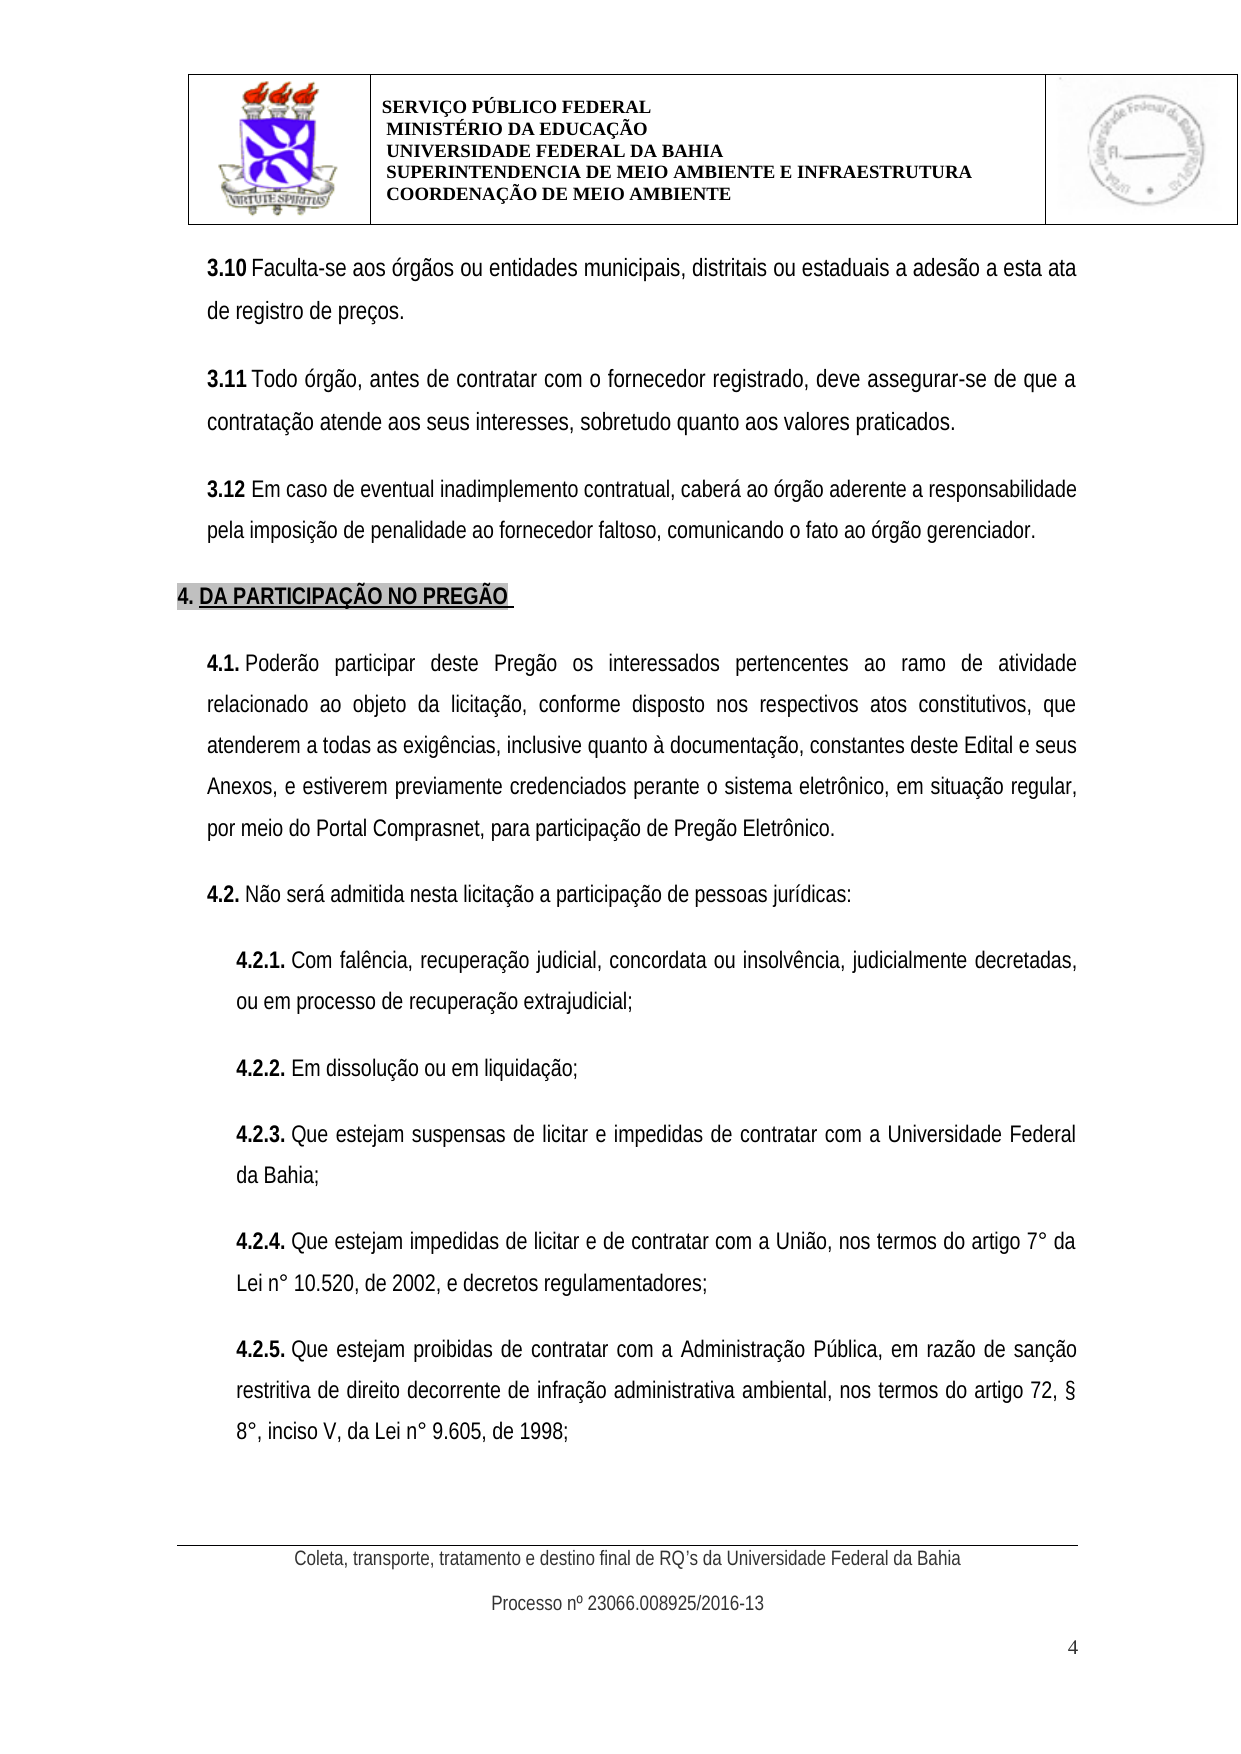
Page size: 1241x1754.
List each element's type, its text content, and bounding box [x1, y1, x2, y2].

list Não será admitida nesta licitação a participação de pessoas jurídicas: [207, 880, 1078, 907]
list Poderão participar deste Pregão os interessados pertencentes ao ramo de atividade relacionado ao objeto da licitação, conforme disposto nos respectivos atos constitutivos, que atenderem a todas as exigências, inclusive quanto à documentação, constantes deste Edital e seus Anexos, e estiverem previamente credenciados perante o sistema eletrônico, em situação regular, por meio do Portal Comprasnet, para participação de Pregão Eletrônico. [207, 649, 1078, 841]
list Com falência, recuperação judicial, concordata ou insolvência, judicialmente decretadas, ou em processo de recuperação extrajudicial; [236, 946, 1078, 1015]
list DA PARTICIPAÇÃO NO PREGÃO [177, 582, 1078, 610]
picture [217, 79, 339, 219]
list Em caso de eventual inadimplemento contratual, caberá ao órgão aderente a responsabilidade pela imposição de penalidade ao fornecedor faltoso, comunicando o fato ao órgão gerenciador. [207, 475, 1078, 544]
list Todo órgão, antes de contratar com o fornecedor registrado, deve assegurar-se de que a contratação atende aos seus interesses, sobretudo quanto aos valores praticados. [207, 364, 1078, 436]
list Que estejam proibidas de contratar com a Administração Pública, em razão de sanção restritiva de direito decorrente de infração administrativa ambiental, nos termos do artigo 72, § 8°, inciso V, da Lei n° 9.605, de 1998; [236, 1335, 1078, 1445]
list Que estejam suspensas de licitar e impedidas de contratar com a Universidade Federal da Bahia; [236, 1120, 1078, 1189]
list Que estejam impedidas de licitar e de contratar com a União, nos termos do artigo 7° da Lei n° 10.520, de 2002, e decretos regulamentadores; [236, 1227, 1078, 1296]
picture [1056, 75, 1223, 224]
list Em dissolução ou em liquidação; [236, 1054, 1078, 1081]
list Faculta-se aos órgãos ou entidades municipais, distritais ou estaduais a adesão a esta ata de registro de preços. [207, 253, 1078, 325]
